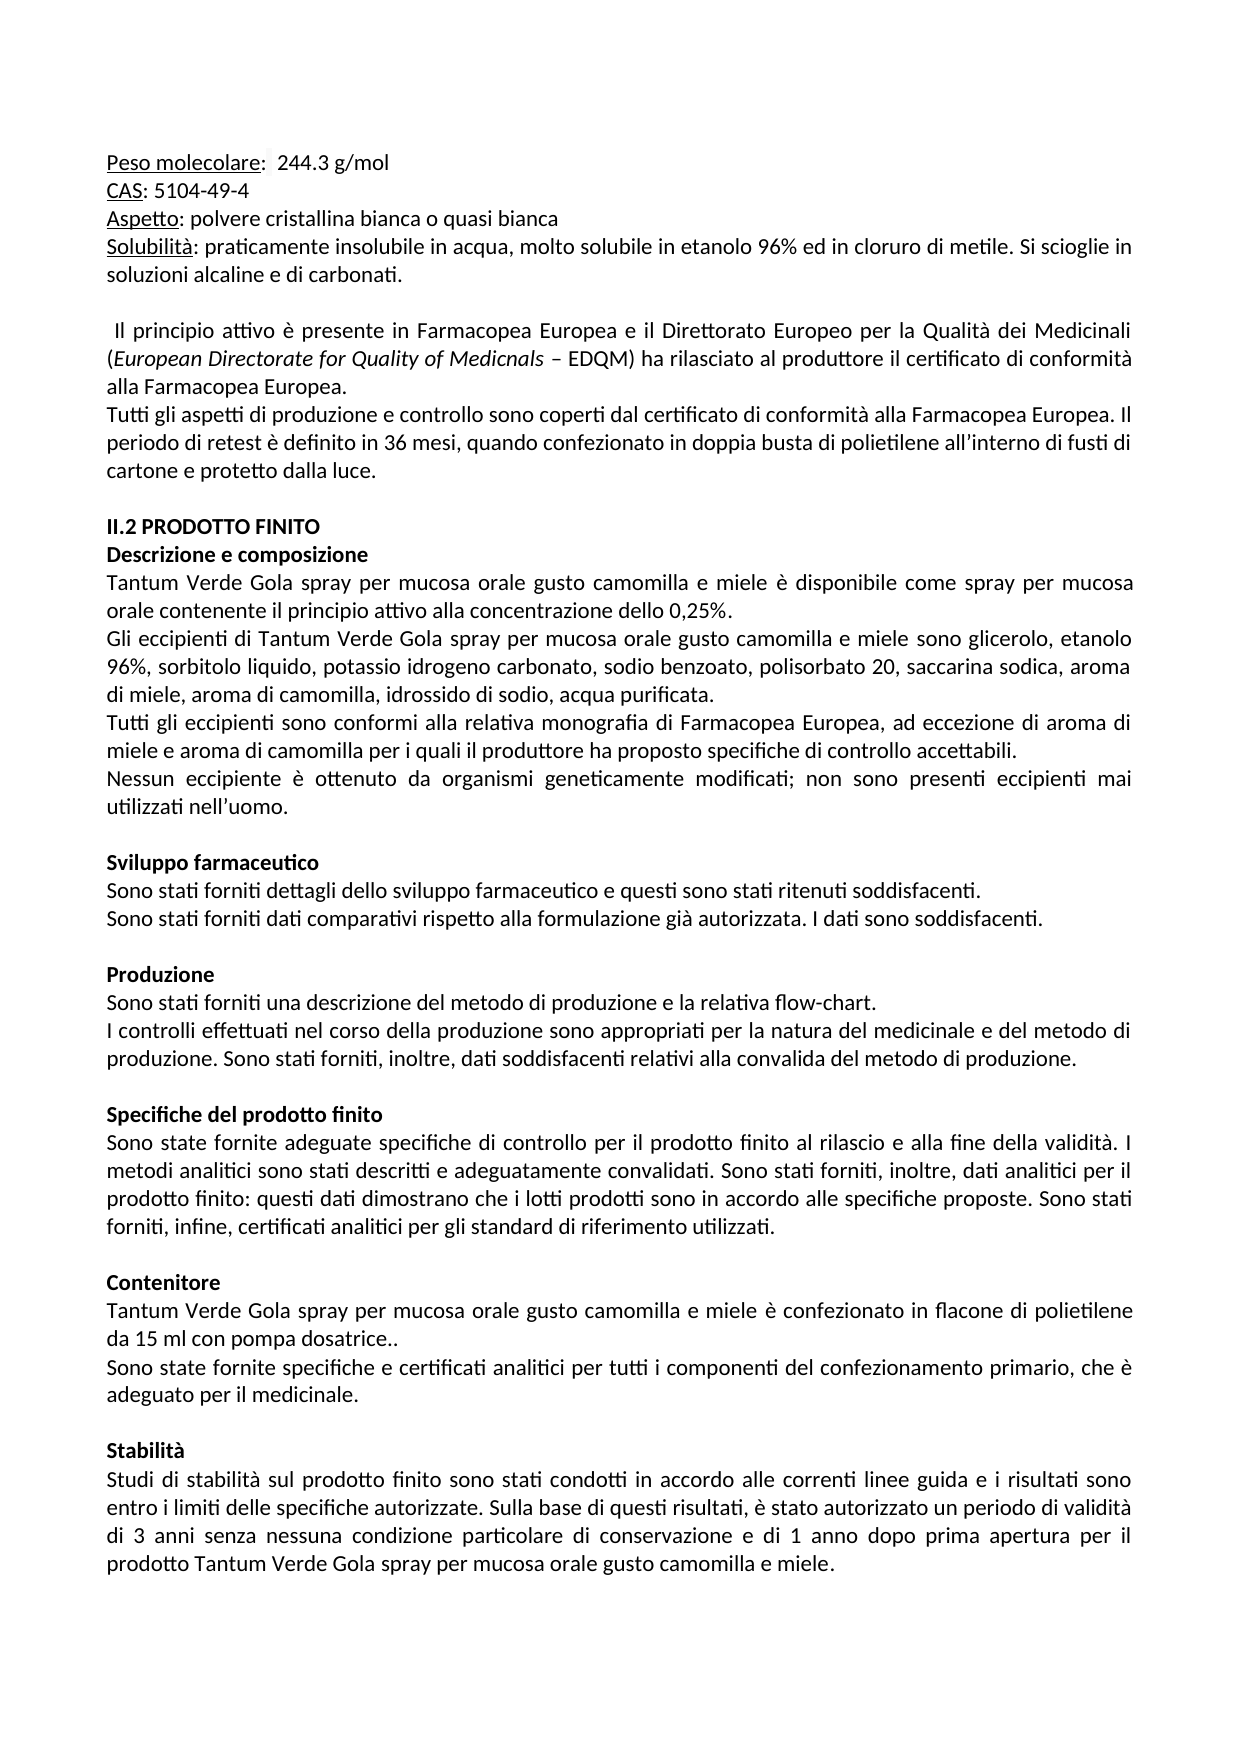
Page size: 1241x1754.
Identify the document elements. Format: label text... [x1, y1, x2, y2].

text Studi di stabilità sul prodotto finito sono stati condotti in accordo alle correnti linee guida e i risultati sono entro i limiti delle specifiche autorizzate. Sulla base di questi risultati, è stato autorizzato un periodo di validità di 3 anni senza nessuna condizione particolare di conservazione e di 1 anno dopo prima apertura per il prodotto Tantum Verde Gola spray per mucosa orale gusto camomilla e miele. [106, 1465, 1134, 1577]
text Descrizione e composizione [106, 540, 1134, 568]
text Sono state fornite specifiche e certificati analitici per tutti i componenti del confezionamento primario, che è adeguato per il medicinale. [106, 1353, 1134, 1409]
text Sviluppo farmaceutico [106, 848, 1134, 876]
text Nessun eccipiente è ottenuto da organismi geneticamente modificati; non sono presenti eccipienti mai utilizzati nell’uomo. [106, 764, 1134, 820]
text Specifiche del prodotto finito [106, 1100, 1134, 1128]
text CAS: 5104-49-4 [106, 176, 1134, 204]
text Sono stati forniti una descrizione del metodo di produzione e la relativa flow-chart. [106, 988, 1134, 1016]
text Sono stati forniti dati comparativi rispetto alla formulazione già autorizzata. I dati sono soddisfacenti. [106, 904, 1134, 932]
text Contenitore [106, 1268, 1134, 1297]
text Tantum Verde Gola spray per mucosa orale gusto camomilla e miele è confezionato in flacone di polietilene da 15 ml con pompa dosatrice.. [106, 1297, 1134, 1353]
text I controlli effettuati nel corso della produzione sono appropriati per la natura del medicinale e del metodo di produzione. Sono stati forniti, inoltre, dati soddisfacenti relativi alla convalida del metodo di produzione. [106, 1016, 1134, 1072]
text Produzione [106, 960, 1134, 988]
text Solubilità: praticamente insolubile in acqua, molto solubile in etanolo 96% ed in cloruro di metile. Si scioglie in soluzioni alcaline e di carbonati. [106, 232, 1134, 288]
text II.2 PRODOTTO FINITO [106, 512, 1134, 540]
text Sono stati forniti dettagli dello sviluppo farmaceutico e questi sono stati ritenuti soddisfacenti. [106, 876, 1134, 904]
text Tutti gli aspetti di produzione e controllo sono coperti dal certificato di conformità alla Farmacopea Europea. Il periodo di retest è definito in 36 mesi, quando confezionato in doppia busta di polietilene all’interno di fusti di cartone e protetto dalla luce. [106, 400, 1134, 484]
text Peso molecolare: 244.3 g/mol [106, 148, 266, 176]
text Tantum Verde Gola spray per mucosa orale gusto camomilla e miele è disponibile come spray per mucosa orale contenente il principio attivo alla concentrazione dello 0,25%. [106, 568, 1134, 624]
text Gli eccipienti di Tantum Verde Gola spray per mucosa orale gusto camomilla e miele sono glicerolo, etanolo 96%, sorbitolo liquido, potassio idrogeno carbonato, sodio benzoato, polisorbato 20, saccarina sodica, aroma di miele, aroma di camomilla, idrossido di sodio, acqua purificata. [106, 624, 1132, 708]
text Peso molecolare: 244.3 g/mol [272, 148, 1134, 176]
text Sono state fornite adeguate specifiche di controllo per il prodotto finito al rilascio e alla fine della validità. I metodi analitici sono stati descritti e adeguatamente convalidati. Sono stati forniti, inoltre, dati analitici per il prodotto finito: questi dati dimostrano che i lotti prodotti sono in accordo alle specifiche proposte. Sono stati forniti, infine, certificati analitici per gli standard di riferimento utilizzati. [106, 1128, 1134, 1241]
text Aspetto: polvere cristallina bianca o quasi bianca [106, 204, 1134, 232]
text Tutti gli eccipienti sono conformi alla relativa monografia di Farmacopea Europea, ad eccezione di aroma di miele e aroma di camomilla per i quali il produttore ha proposto specifiche di controllo accettabili. [106, 708, 1132, 764]
text Stabilità [106, 1437, 1134, 1465]
text Il principio attivo è presente in Farmacopea Europea e il Direttorato Europeo per la Qualità dei Medicinali (European Directorate for Quality of Medicnals – EDQM) ha rilasciato al produttore il certificato di conformità alla Farmacopea Europea. [106, 316, 1134, 400]
